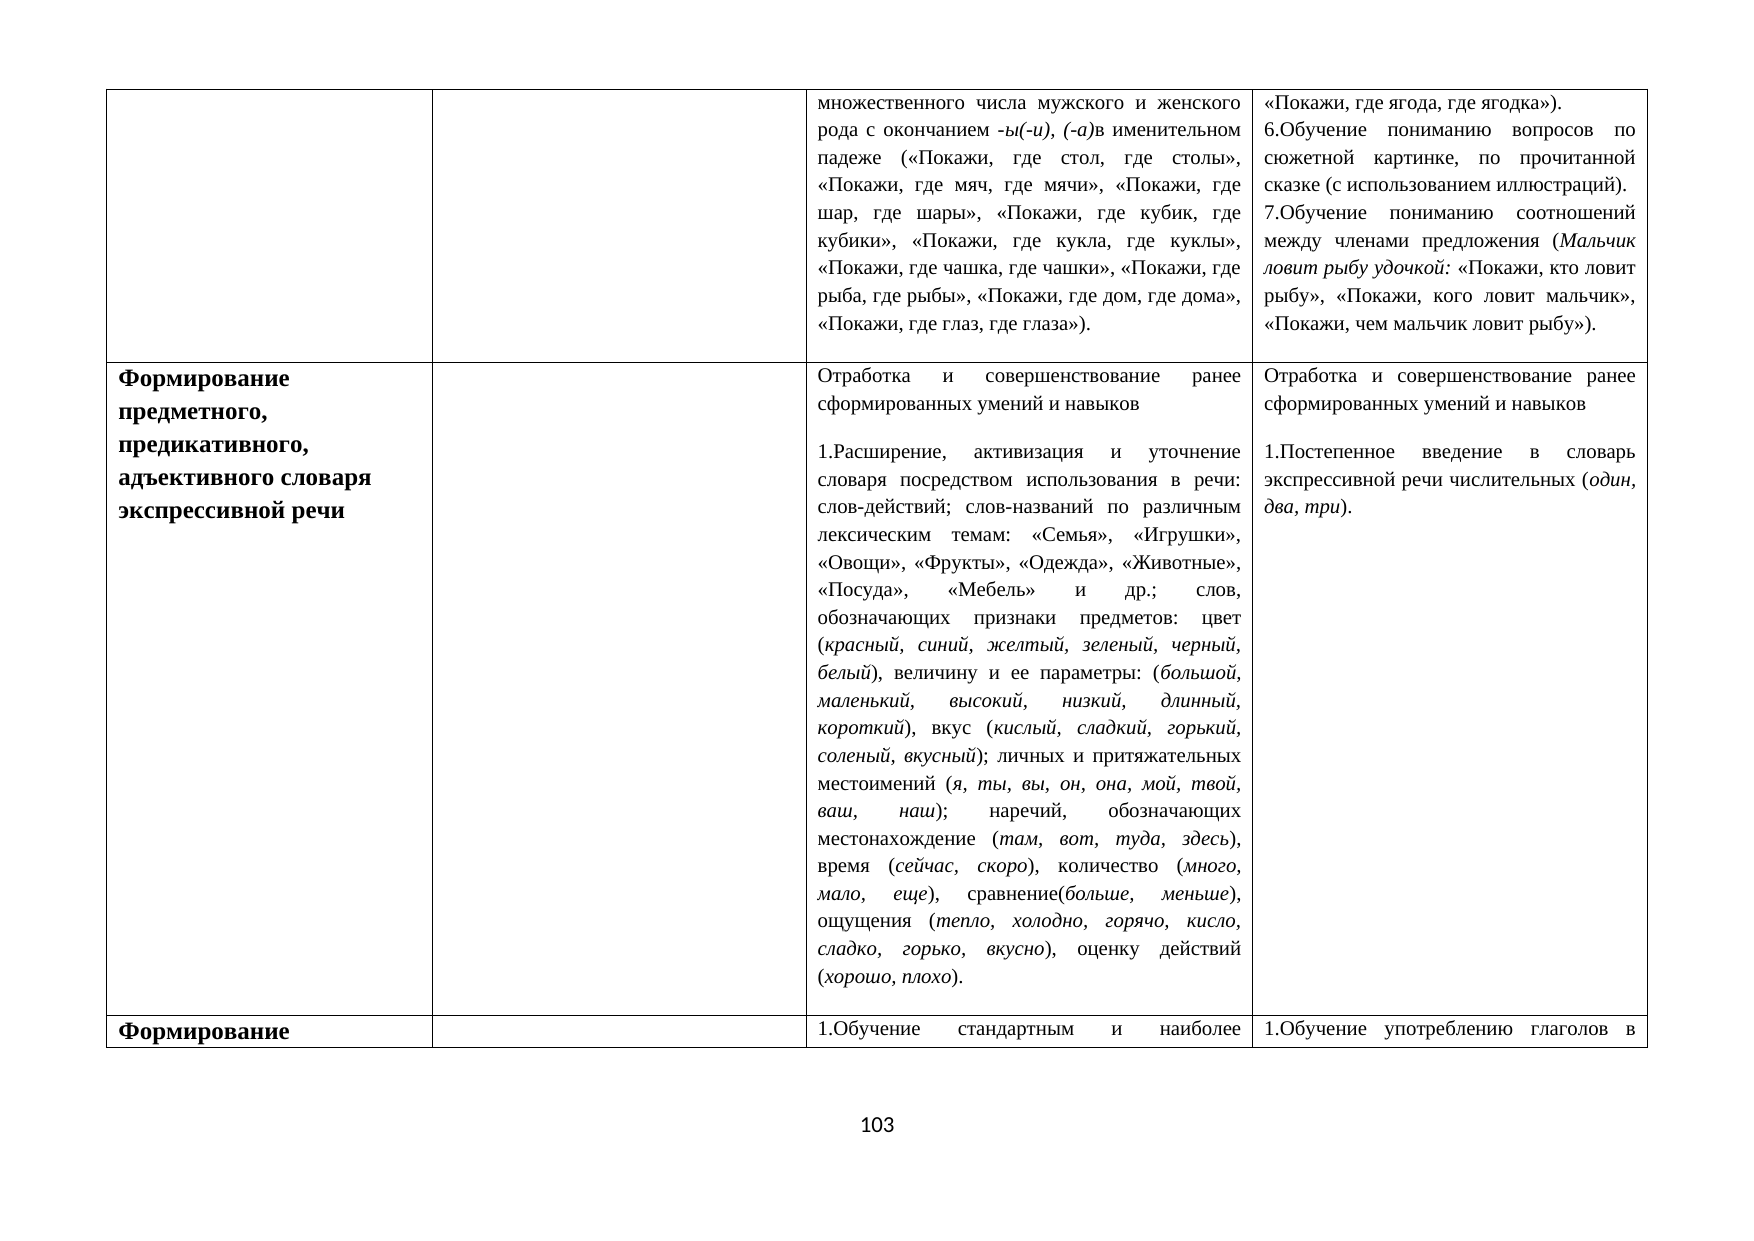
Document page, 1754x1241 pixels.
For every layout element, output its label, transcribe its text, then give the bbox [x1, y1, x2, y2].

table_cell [107, 1016, 432, 1047]
table_cell [433, 1016, 806, 1047]
table_cell Отработка и совершенствование ранее сформированных умений и навыков 1.Расширение, активизация и уточнение словаря посредством использования в речи: слов-действий; слов-названий по различным лексическим темам: «Семья», «Игрушки», «Овощи», «Фрукты», «Одежда», «Животные», «Посуда», «Мебель» и др.; слов, обозначающих признаки предметов: цвет (красный, синий, желтый, зеленый, черный, белый), величину и ее параметры: (большой, маленький, высокий, низкий, длинный, короткий), вкус (кислый, сладкий, горький, соленый, вкусный); личных и притяжательных местоимений (я, ты, вы, он, она, мой, твой, ваш, наш); наречий, обозначающих местонахождение (там, вот, туда, здесь), время (сейчас, скоро), количество (много, мало, еще), сравнение(больше, меньше), ощущения (тепло, холодно, горячо, кисло, сладко, горько, вкусно), оценку действий (хорошо, плохо). [807, 363, 1252, 1015]
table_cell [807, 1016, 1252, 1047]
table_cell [807, 90, 1252, 362]
table_cell Отработка и совершенствование ранее сформированных умений и навыков 1.Постепенное введение в словарь экспрессивной речи числительных (один, два, три). [1253, 363, 1647, 1015]
table_cell Формирование предметного, предикативного, адъективного словаря экспрессивной речи [107, 363, 432, 1015]
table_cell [433, 90, 806, 362]
table_cell [433, 363, 806, 1015]
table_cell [107, 90, 432, 362]
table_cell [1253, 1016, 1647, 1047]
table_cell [1253, 90, 1647, 362]
